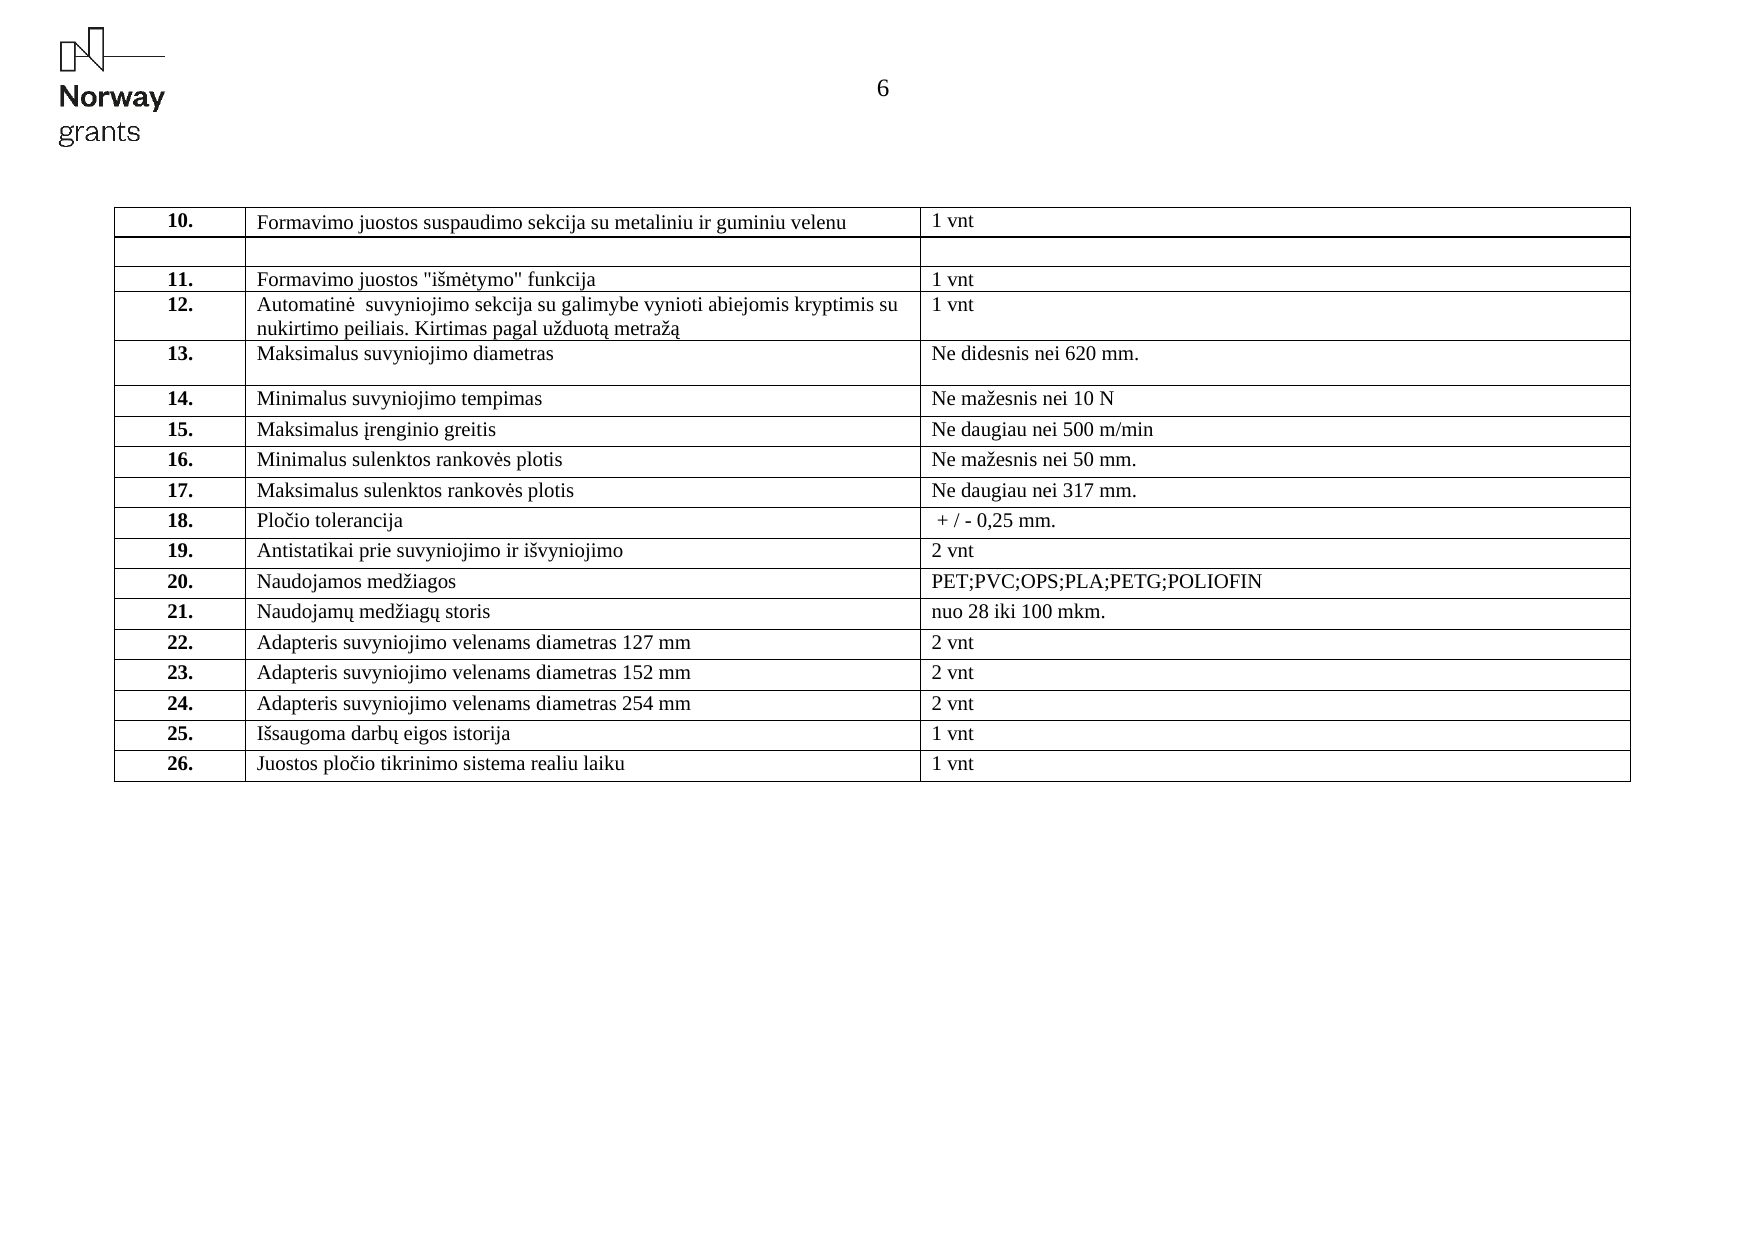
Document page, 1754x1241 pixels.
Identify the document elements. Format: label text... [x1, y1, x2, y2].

table_cell 2 vnt [921, 630, 1630, 659]
table_cell 22. [115, 630, 245, 659]
table_cell 12. [115, 292, 245, 340]
table_cell Minimalus suvyniojimo tempimas [246, 386, 920, 416]
picture [58, 27, 165, 147]
table_cell Automatinė suvyniojimo sekcija su galimybe vynioti abiejomis kryptimis su nukirtimo peiliais. Kirtimas pagal užduotą metražą [246, 292, 920, 340]
table_cell Maksimalus sulenktos rankovės plotis [246, 478, 920, 507]
table_cell Naudojamos medžiagos [246, 569, 920, 598]
table_cell Adapteris suvyniojimo velenams diametras 127 mm [246, 630, 920, 659]
table_cell 1 vnt [921, 292, 1630, 340]
table_cell 26. [115, 751, 245, 781]
table_cell 2 vnt [921, 660, 1630, 689]
table_cell 16. [115, 447, 245, 477]
table_cell 1 vnt [921, 751, 1630, 781]
table_cell 2 vnt [921, 691, 1630, 720]
table_cell 10. [115, 208, 245, 236]
table_cell 18. [115, 508, 245, 537]
table_cell [921, 238, 1630, 266]
table_cell Minimalus sulenktos rankovės plotis [246, 447, 920, 477]
table_cell 17. [115, 478, 245, 507]
table_cell 1 vnt [921, 208, 1630, 236]
table_cell Adapteris suvyniojimo velenams diametras 254 mm [246, 691, 920, 720]
table_cell 14. [115, 386, 245, 416]
table_cell Maksimalus suvyniojimo diametras [246, 341, 920, 385]
table_cell 11. [115, 267, 245, 291]
table_cell Ne daugiau nei 500 m/min [921, 417, 1630, 446]
table_cell Ne mažesnis nei 10 N [921, 386, 1630, 416]
table_cell Maksimalus įrenginio greitis [246, 417, 920, 446]
table_cell [115, 238, 245, 266]
table_cell 1 vnt [921, 267, 1630, 291]
table_cell Antistatikai prie suvyniojimo ir išvyniojimo [246, 539, 920, 568]
table_cell PET;PVC;OPS;PLA;PETG;POLIOFIN [921, 569, 1630, 598]
table_cell Išsaugoma darbų eigos istorija [246, 721, 920, 750]
table_cell 24. [115, 691, 245, 720]
table_cell [246, 238, 920, 266]
table_cell Adapteris suvyniojimo velenams diametras 152 mm [246, 660, 920, 689]
table_cell Formavimo juostos "išmėtymo" funkcija [246, 267, 920, 291]
table_cell 19. [115, 539, 245, 568]
table_cell Ne daugiau nei 317 mm. [921, 478, 1630, 507]
table_cell 21. [115, 599, 245, 629]
table_cell 25. [115, 721, 245, 750]
table_cell nuo 28 iki 100 mkm. [921, 599, 1630, 629]
table_cell Naudojamų medžiagų storis [246, 599, 920, 629]
table_cell Ne didesnis nei 620 mm. [921, 341, 1630, 385]
table_cell 20. [115, 569, 245, 598]
table_cell Juostos pločio tikrinimo sistema realiu laiku [246, 751, 920, 781]
table_cell 23. [115, 660, 245, 689]
table_cell 13. [115, 341, 245, 385]
table_cell Ne mažesnis nei 50 mm. [921, 447, 1630, 477]
table_cell 15. [115, 417, 245, 446]
table_cell Formavimo juostos suspaudimo sekcija su metaliniu ir guminiu velenu [246, 208, 920, 236]
table_cell 2 vnt [921, 539, 1630, 568]
table_cell Pločio tolerancija [246, 508, 920, 537]
table_cell 1 vnt [921, 721, 1630, 750]
table_cell + / - 0,25 mm. [921, 508, 1630, 537]
